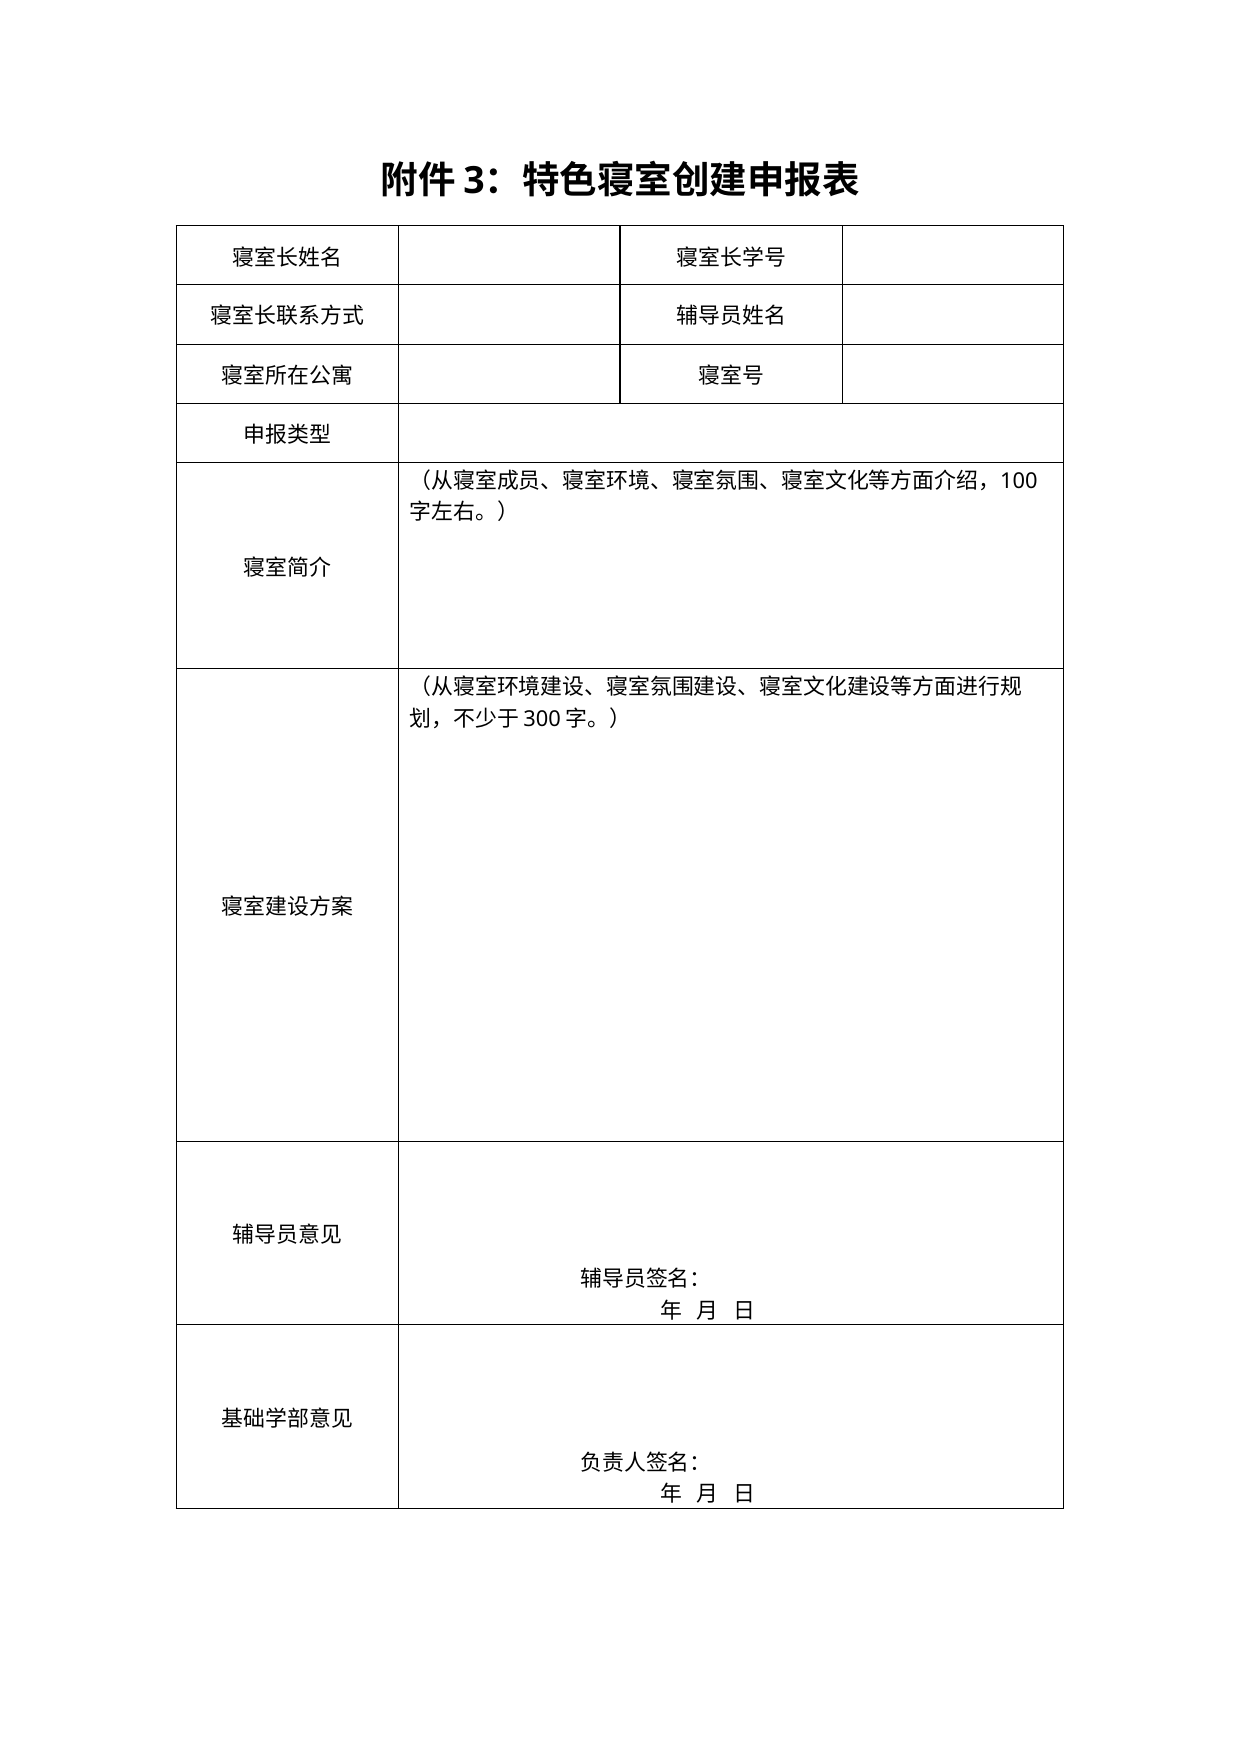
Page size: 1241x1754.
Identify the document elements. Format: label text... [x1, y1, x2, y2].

table_header 寝室长姓名 [177, 226, 398, 284]
table_cell 寝室长联系方式 [177, 285, 398, 343]
table_cell （从寝室成员、寝室环境、寝室氛围、寝室文化等方面介绍，100字左右。） [399, 463, 1063, 668]
text 附件3：特色寝室创建申报表 [187, 150, 1053, 204]
table_header 寝室长学号 [621, 226, 842, 284]
table_cell [843, 285, 1063, 343]
table_header [843, 226, 1063, 284]
table_cell 寝室简介 [177, 463, 398, 668]
table_cell [843, 345, 1063, 402]
table_cell [399, 404, 1063, 462]
table_cell 辅导员姓名 [621, 285, 842, 343]
table_cell 寝室所在公寓 [177, 345, 398, 402]
table_header [399, 226, 619, 284]
table_cell 申报类型 [177, 404, 398, 462]
table_cell 寝室号 [621, 345, 842, 402]
table_cell （从寝室环境建设、寝室氛围建设、寝室文化建设等方面进行规划，不少于300字。） [399, 669, 1063, 1141]
table_cell 基础学部意见 [177, 1325, 398, 1508]
table_cell 辅导员意见 [177, 1142, 398, 1324]
table_cell [399, 345, 619, 402]
table_cell [399, 285, 619, 343]
table_cell 寝室建设方案 [177, 669, 398, 1141]
table_cell 负责人签名： 年 月 日 [399, 1325, 1063, 1508]
table_cell 辅导员签名： 年 月 日 [399, 1142, 1063, 1324]
